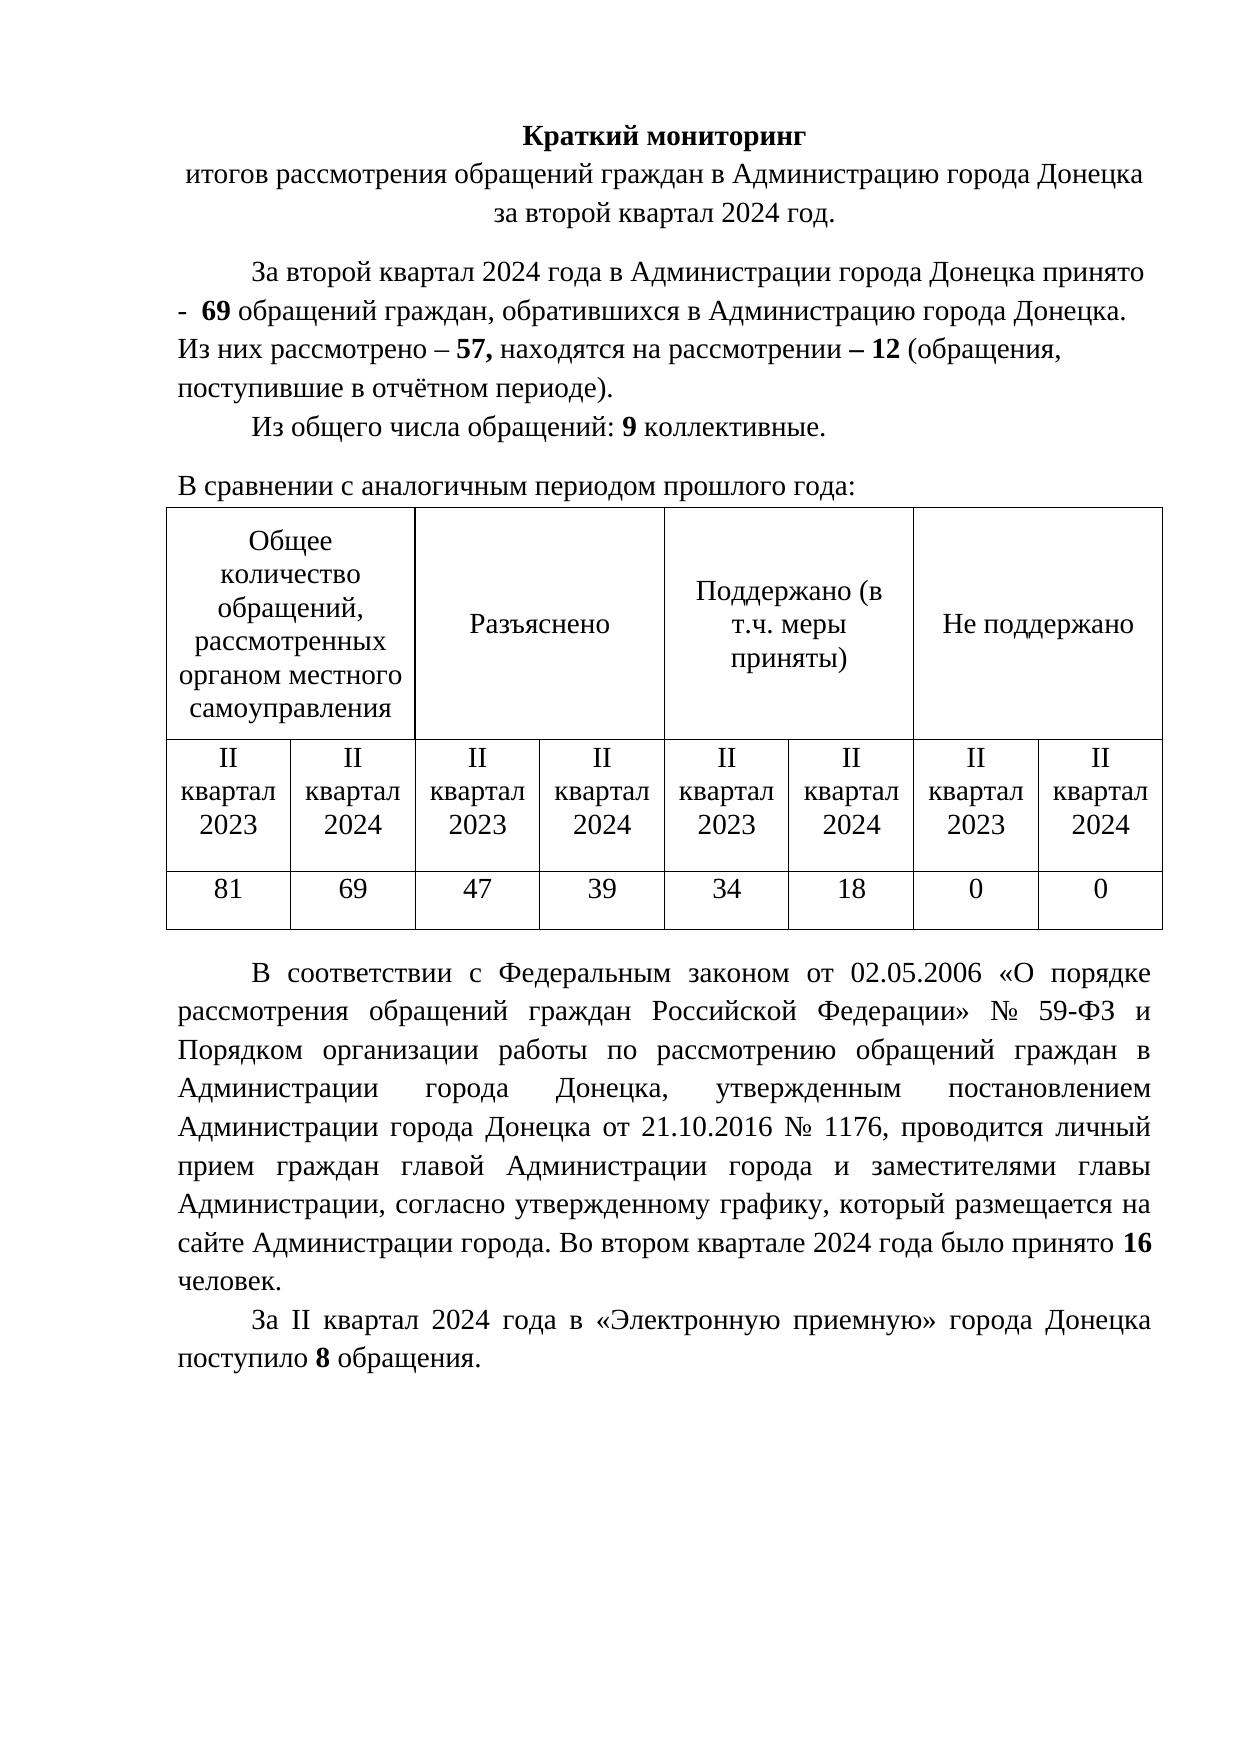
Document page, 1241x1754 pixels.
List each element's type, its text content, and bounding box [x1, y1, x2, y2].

table_cell II квартал 2024 [291, 740, 415, 871]
table_cell 39 [540, 872, 664, 929]
text Из общего числа обращений: 9 коллективные. [177, 409, 1152, 442]
table_header Поддержано (в т.ч. меры приняты) [665, 508, 913, 739]
text В соответствии с Федеральным законом от 02.05.2006 «О порядке рассмотрения обращений граждан Российской Федерации» № 59-ФЗ и Порядком организации работы по рассмотрению обращений граждан в Администрации города Донецка, утвержденным постановлением Администрации города Донецка от 21.10.2016 № 1176, проводится личный прием граждан главой Администрации города и заместителями главы Администрации, согласно утвержденному графику, который размещается на сайте Администрации города. Во втором квартале 2024 года было принято 16 человек. [177, 955, 1152, 1297]
table_cell II квартал 2024 [540, 740, 664, 871]
table_cell 0 [914, 872, 1038, 929]
table_cell II квартал 2023 [167, 740, 290, 871]
table_header Общее количество обращений, рассмотренных органом местного самоуправления [167, 508, 414, 739]
text За второй квартал 2024 года в Администрации города Донецка принято - 69 обращений граждан, обратившихся в Администрацию города Донецка. Из них рассмотрено – 57, находятся на рассмотрении – 12 (обращения, поступившие в отчётном периоде). [177, 254, 1152, 404]
table_cell II квартал 2024 [1039, 740, 1162, 871]
table_cell II квартал 2023 [914, 740, 1038, 871]
text За II квартал 2024 года в «Электронную приемную» города Донецка поступило 8 обращения. [177, 1302, 1152, 1374]
text В сравнении с аналогичным периодом прошлого года: [177, 468, 1152, 502]
table_cell II квартал 2023 [665, 740, 788, 871]
table_cell II квартал 2023 [416, 740, 539, 871]
table_cell 81 [167, 872, 290, 929]
table_cell 34 [665, 872, 788, 929]
table_cell II квартал 2024 [789, 740, 913, 871]
table_cell 47 [416, 872, 539, 929]
table_header Разъяснено [416, 508, 664, 739]
table_cell 69 [291, 872, 415, 929]
table_cell 18 [789, 872, 913, 929]
text итогов рассмотрения обращений граждан в Администрацию города Донецка за второй квартал 2024 год. [177, 157, 1152, 229]
text Краткий мониторинг [177, 118, 1152, 152]
table_header Не поддержано [914, 508, 1162, 739]
table_cell 0 [1039, 872, 1162, 929]
